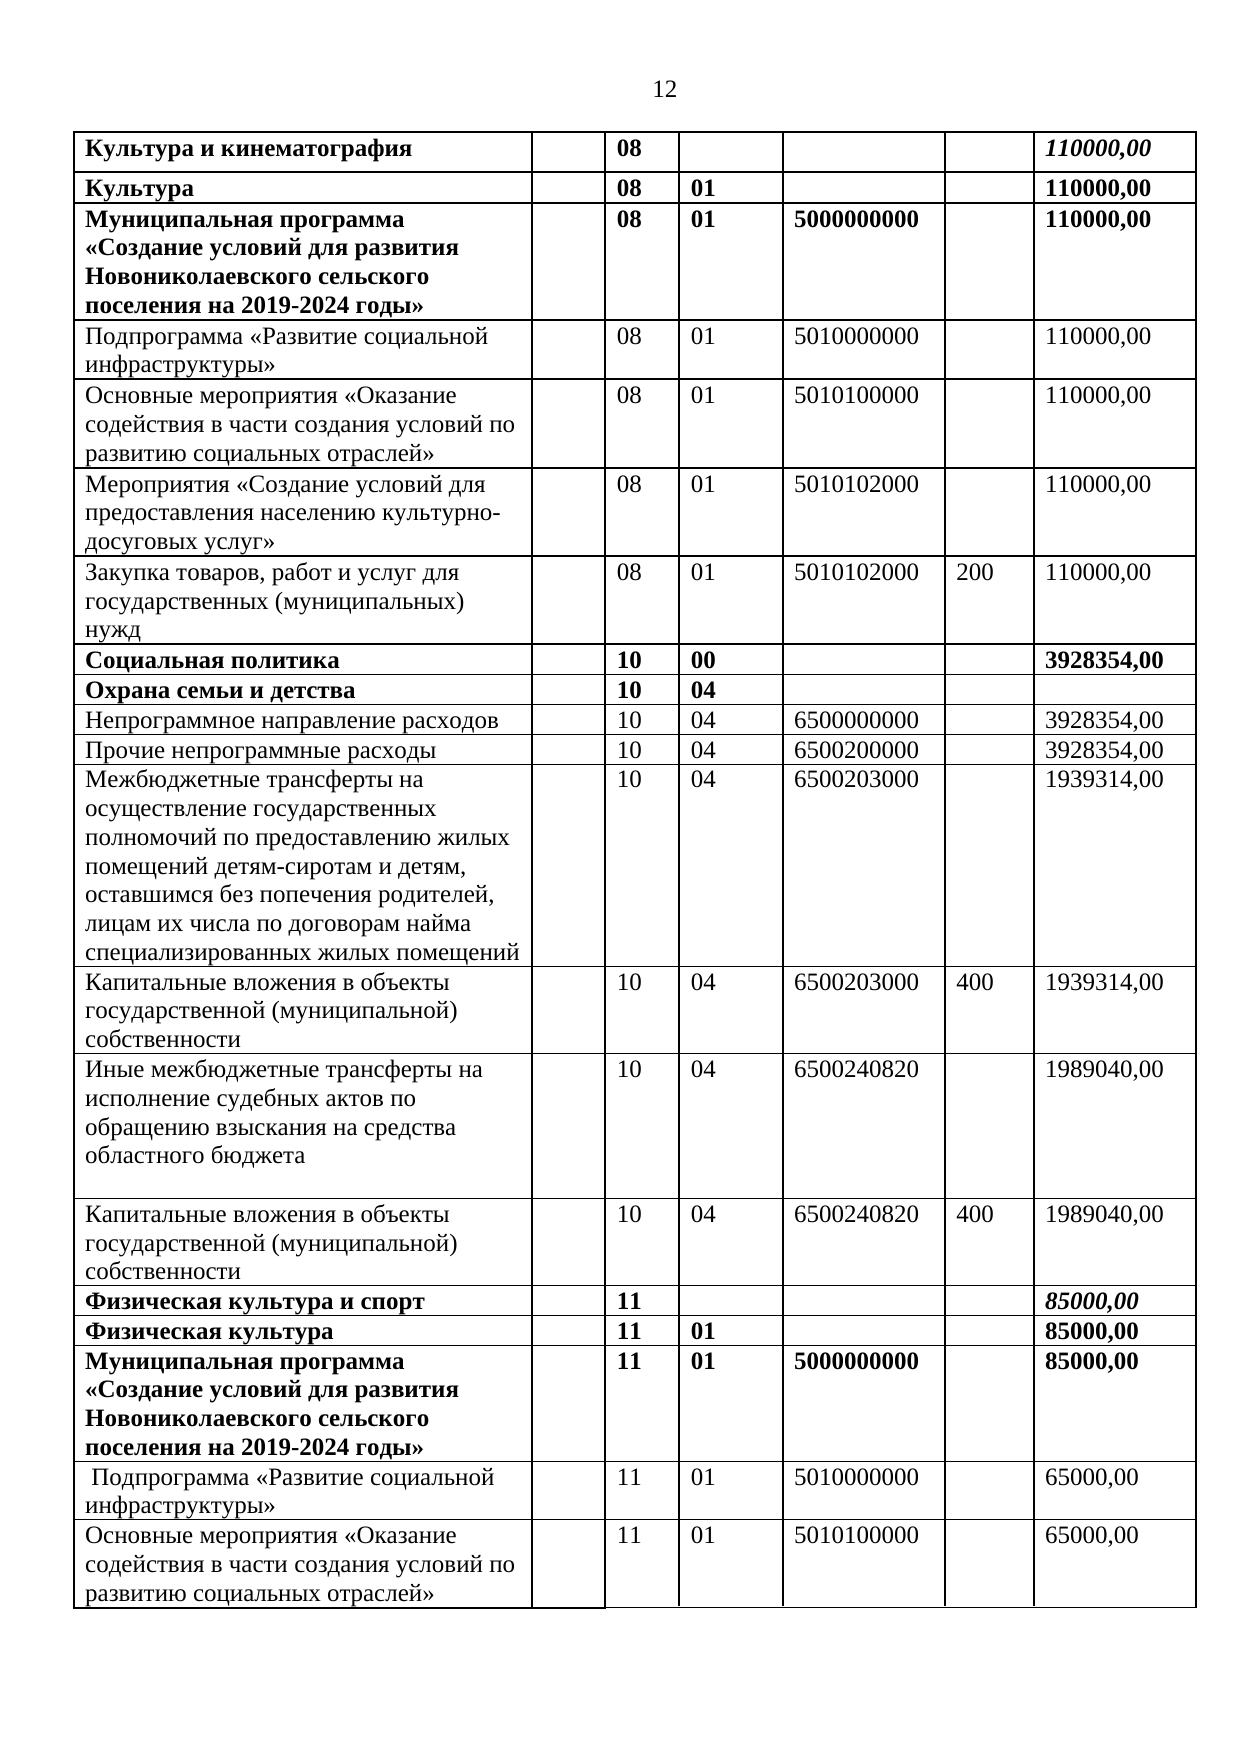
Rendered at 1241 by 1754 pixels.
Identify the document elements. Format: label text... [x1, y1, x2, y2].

table_cell 01 [680, 380, 782, 467]
table_cell 400 [946, 967, 1033, 1053]
table_cell [945, 1520, 1033, 1607]
table_cell Культура [75, 173, 531, 202]
table_cell Муниципальная программа «Создание условий для развития Новониколаевского сельского поселения на 2019-2024 годы» [75, 1346, 531, 1461]
table_cell [533, 204, 604, 319]
table_cell 08 [606, 133, 678, 171]
table_cell 3928354,00 [1035, 645, 1195, 674]
table_cell Охрана семьи и детства [75, 675, 531, 704]
table_cell [533, 1346, 604, 1461]
table_cell [946, 321, 1033, 378]
table_cell Капитальные вложения в объекты государственной (муниципальной) собственности [75, 1199, 531, 1285]
table_cell 08 [606, 380, 678, 467]
table_cell 6500200000 [784, 735, 944, 763]
table_cell 5000000000 [784, 204, 944, 319]
table_cell Физическая культура [75, 1316, 531, 1345]
table_cell [946, 1286, 1033, 1315]
table_cell [533, 675, 604, 704]
table_cell 11 [606, 1462, 678, 1519]
table_cell Физическая культура и спорт [75, 1286, 531, 1315]
table_cell 01 [680, 321, 782, 378]
table_cell 08 [606, 321, 678, 378]
table_cell 01 [680, 1462, 782, 1519]
table_cell 08 [606, 557, 678, 643]
table_cell 11 [606, 1316, 678, 1345]
table_cell 110000,00 [1035, 469, 1195, 555]
table_cell Основные мероприятия «Оказание содействия в части создания условий по развитию социальных отраслей» [75, 1520, 531, 1607]
table_cell [533, 1316, 604, 1345]
table_cell 04 [680, 1199, 782, 1285]
table_cell [946, 1316, 1033, 1345]
table_cell 08 [606, 469, 678, 555]
table_cell [533, 1054, 604, 1198]
table_cell 85000,00 [1035, 1346, 1195, 1461]
table_cell [784, 1316, 944, 1345]
table_cell Капитальные вложения в объекты государственной (муниципальной) собственности [75, 967, 531, 1053]
table_cell [533, 765, 604, 966]
table_cell [533, 321, 604, 378]
table_cell 04 [680, 967, 782, 1053]
table_cell 08 [606, 204, 678, 319]
table_cell [533, 173, 604, 202]
table_cell [946, 380, 1033, 467]
table_cell 5010000000 [784, 321, 944, 378]
table_cell 110000,00 [1035, 173, 1195, 202]
table_cell [680, 133, 782, 171]
table_cell 110000,00 [1035, 321, 1195, 378]
table_cell Мероприятия «Создание условий для предоставления населению культурно-досуговых услуг» [75, 469, 531, 555]
table_cell 01 [680, 1346, 782, 1461]
table_cell 1939314,00 [1035, 765, 1195, 966]
table_cell 6500240820 [784, 1054, 944, 1198]
table_cell 1989040,00 [1035, 1199, 1195, 1285]
table_cell 01 [680, 1316, 782, 1345]
table_cell 10 [606, 675, 678, 704]
table_cell Подпрограмма «Развитие социальной инфраструктуры» [75, 1462, 531, 1519]
table_cell 01 [680, 469, 782, 555]
table_cell [1035, 675, 1195, 704]
table_cell 110000,00 [1035, 204, 1195, 319]
table_cell [533, 705, 604, 734]
table_cell 10 [606, 765, 678, 966]
table_cell [946, 133, 1033, 171]
table_cell 01 [680, 557, 782, 643]
table_cell 10 [606, 1199, 678, 1285]
table_cell [784, 173, 944, 202]
table_cell 10 [606, 735, 678, 763]
table_cell 04 [680, 765, 782, 966]
table_cell 110000,00 [1035, 133, 1195, 171]
table_cell [533, 380, 604, 467]
table_cell Межбюджетные трансферты на осуществление государственных полномочий по предоставлению жилых помещений детям-сиротам и детям, оставшимся без попечения родителей, лицам их числа по договорам найма специализированных жилых помещений [75, 765, 531, 966]
table_cell 04 [680, 675, 782, 704]
table_cell 04 [680, 1054, 782, 1198]
table_cell 5010100000 [783, 1520, 945, 1607]
table_cell 85000,00 [1035, 1316, 1195, 1345]
table_cell 6500203000 [784, 967, 944, 1053]
table_cell 110000,00 [1035, 380, 1195, 467]
table_cell 04 [680, 705, 782, 734]
table_cell 65000,00 [1034, 1520, 1195, 1607]
table_cell [946, 705, 1033, 734]
table_cell [946, 1054, 1033, 1198]
table_cell 200 [946, 557, 1033, 643]
table_cell 5010102000 [784, 557, 944, 643]
table_cell 5010000000 [784, 1462, 944, 1519]
table_cell [533, 1462, 604, 1519]
table_cell 11 [606, 1520, 679, 1607]
table_cell 01 [680, 173, 782, 202]
table_cell 3928354,00 [1035, 735, 1195, 763]
table_cell [946, 765, 1033, 966]
table_cell 10 [606, 967, 678, 1053]
table_cell [533, 469, 604, 555]
table_cell Культура и кинематография [75, 133, 531, 171]
table_cell 04 [680, 735, 782, 763]
table_cell 01 [679, 1520, 783, 1607]
table_cell Непрограммное направление расходов [75, 705, 531, 734]
table_cell 11 [606, 1286, 678, 1315]
table_cell [784, 675, 944, 704]
table_cell 00 [680, 645, 782, 674]
table_cell Иные межбюджетные трансферты на исполнение судебных актов по обращению взыскания на средства областного бюджета [75, 1054, 531, 1198]
table_cell Закупка товаров, работ и услуг для государственных (муниципальных) нужд [75, 557, 531, 643]
table_cell 3928354,00 [1035, 705, 1195, 734]
table_cell [533, 1520, 604, 1607]
table_cell [784, 1286, 944, 1315]
table_cell 1989040,00 [1035, 1054, 1195, 1198]
table_cell 10 [606, 1054, 678, 1198]
table_cell [533, 967, 604, 1053]
table_cell 5000000000 [784, 1346, 944, 1461]
table_cell [533, 735, 604, 763]
table_cell 6500203000 [784, 765, 944, 966]
table_cell 6500240820 [784, 1199, 944, 1285]
table_cell [784, 133, 944, 171]
table_cell [533, 1286, 604, 1315]
table_cell Прочие непрограммные расходы [75, 735, 531, 763]
table_cell 65000,00 [1035, 1462, 1195, 1519]
table_cell [946, 735, 1033, 763]
table_cell 1939314,00 [1035, 967, 1195, 1053]
table_cell [946, 675, 1033, 704]
table_cell [533, 1199, 604, 1285]
table_cell [784, 645, 944, 674]
table_cell [533, 557, 604, 643]
table_cell Социальная политика [75, 645, 531, 674]
table_cell 10 [606, 645, 678, 674]
table_cell Основные мероприятия «Оказание содействия в части создания условий по развитию социальных отраслей» [75, 380, 531, 467]
table_cell [946, 469, 1033, 555]
table_cell 08 [606, 173, 678, 202]
table_cell 01 [680, 204, 782, 319]
table_cell Подпрограмма «Развитие социальной инфраструктуры» [75, 321, 531, 378]
table_cell [533, 645, 604, 674]
table_cell [946, 1346, 1033, 1461]
table_cell 85000,00 [1035, 1286, 1195, 1315]
table_cell [946, 204, 1033, 319]
table_cell 110000,00 [1035, 557, 1195, 643]
table_cell [533, 133, 604, 171]
table_cell Муниципальная программа «Создание условий для развития Новониколаевского сельского поселения на 2019-2024 годы» [75, 204, 531, 319]
table_cell 5010100000 [784, 380, 944, 467]
table_cell [946, 645, 1033, 674]
table_cell 400 [946, 1199, 1033, 1285]
table_cell 6500000000 [784, 705, 944, 734]
table_cell 11 [606, 1346, 678, 1461]
table_cell 10 [606, 705, 678, 734]
table_cell 5010102000 [784, 469, 944, 555]
table_cell [946, 173, 1033, 202]
table_cell [946, 1462, 1033, 1519]
table_cell [680, 1286, 782, 1315]
